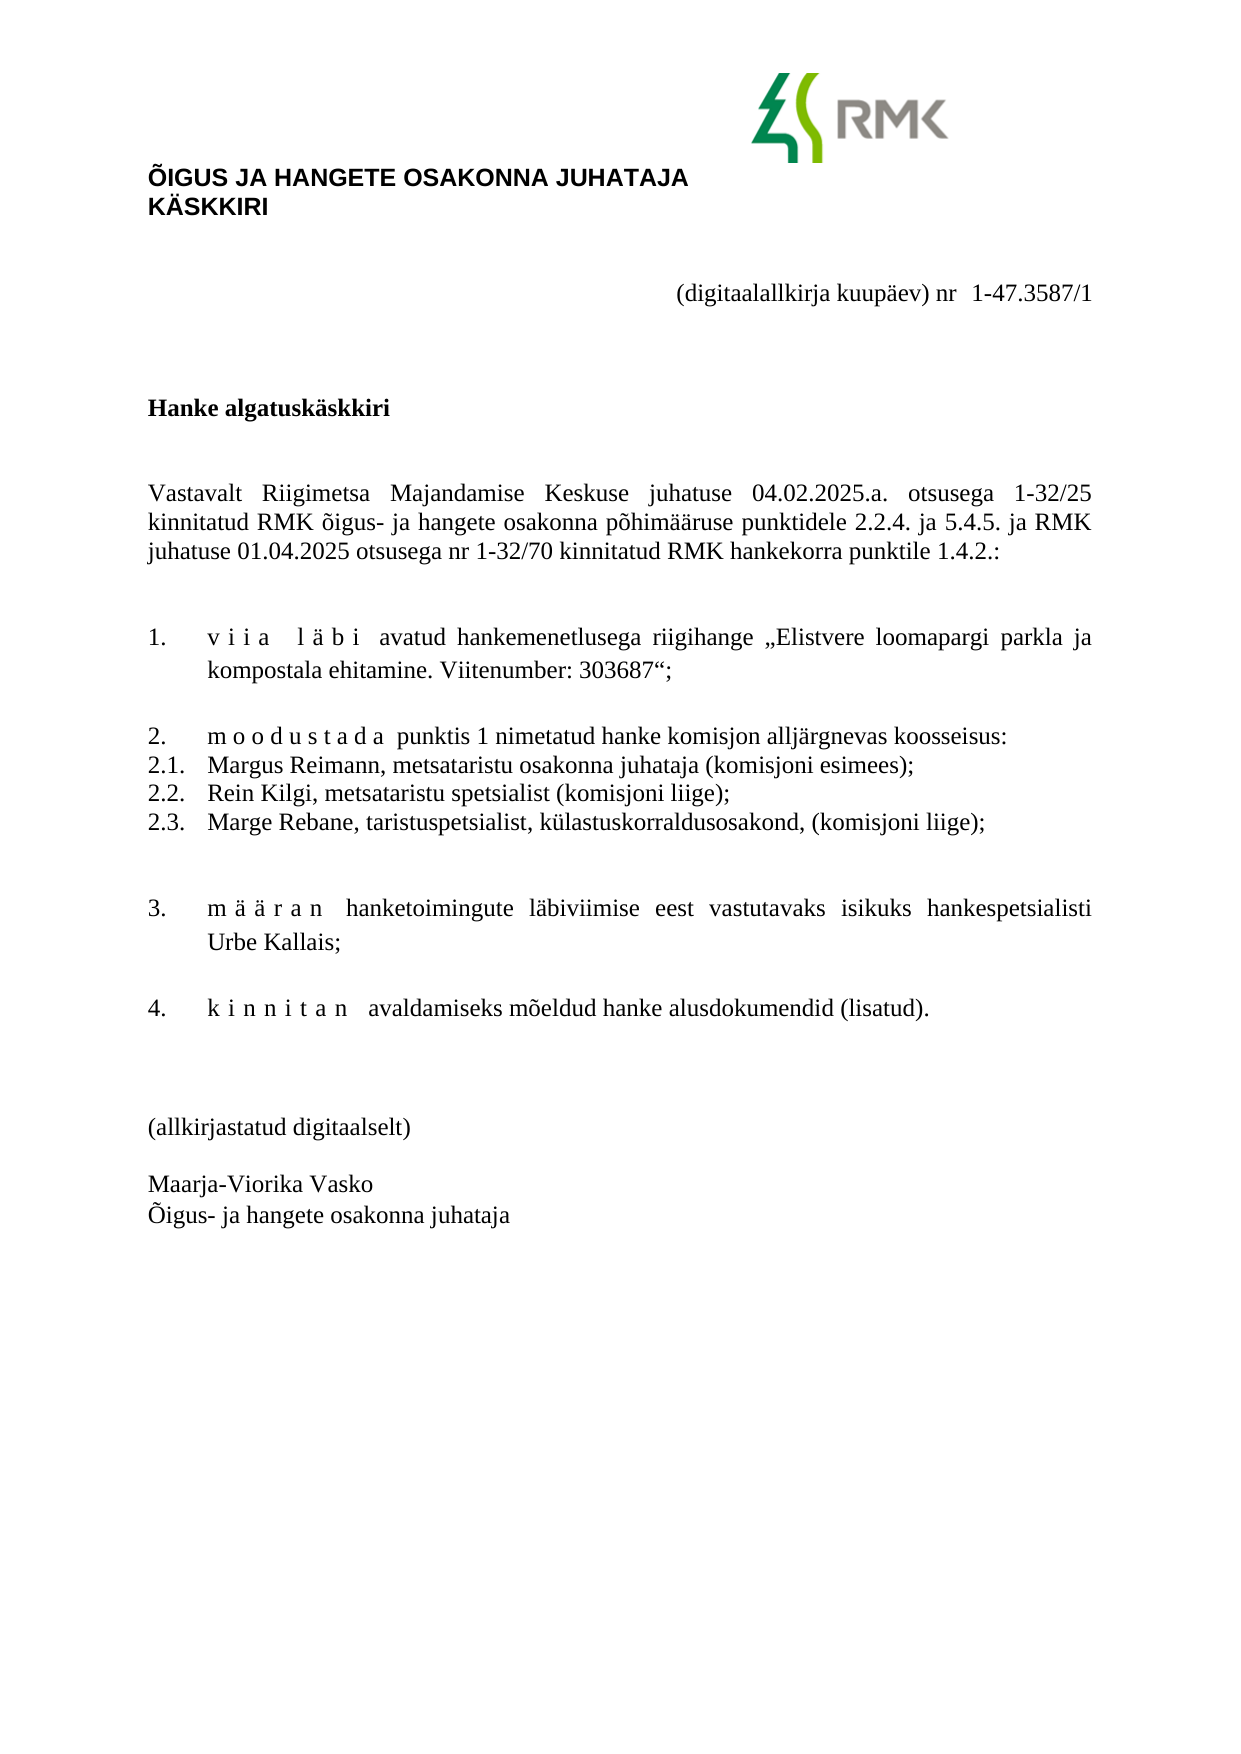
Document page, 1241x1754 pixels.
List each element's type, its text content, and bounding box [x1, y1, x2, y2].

text Hanke algatuskäskkiri [148, 393, 674, 421]
list Margus Reimann, metsataristu osakonna juhataja (komisjoni esimees); [148, 750, 1093, 778]
list kinnitan avaldamiseks mõeldud hanke alusdokumendid (lisatud). [148, 993, 1093, 1021]
text Vastavalt Riigimetsa Majandamise Keskuse juhatuse 04.02.2025.a. otsusega 1-32/25 kinnitatud RMK õigus- ja hangete osakonna põhimääruse punktidele 2.2.4. ja 5.4.5. ja RMK juhatuse 01.04.2025 otsusega nr 1-32/70 kinnitatud RMK hankekorra punktile 1.4.2.: [148, 478, 1093, 564]
text KÄSKKIRI [148, 191, 1093, 220]
list määran hanketoimingute läbiviimise eest vastutavaks isikuks hankespetsialisti Urbe Kallais; [148, 893, 1093, 955]
list moodustada punktis 1 nimetatud hanke komisjon alljärgnevas koosseisus: [148, 721, 1093, 750]
list Rein Kilgi, metsataristu spetsialist (komisjoni liige); [148, 778, 1093, 807]
text Maarja-Viorika Vasko [148, 1169, 1093, 1198]
text (digitaalallkirja kuupäev) nr 1-47.3587/1 [148, 278, 1093, 306]
list viia läbi avatud hankemenetlusega riigihange „Elistvere loomapargi parkla ja kompostala ehitamine. Viitenumber: 303687“; [148, 622, 1093, 684]
picture [750, 73, 1093, 163]
list Marge Rebane, taristuspetsialist, külastuskorraldusosakond, (komisjoni liige); [148, 807, 1093, 836]
text (allkirjastatud digitaalselt) [148, 1112, 1093, 1141]
text Õigus- ja hangete osakonna juhataja [148, 1200, 1093, 1229]
text ÕIGUS JA HANGETE OSAKONNA JUHATAJA [148, 163, 1093, 191]
